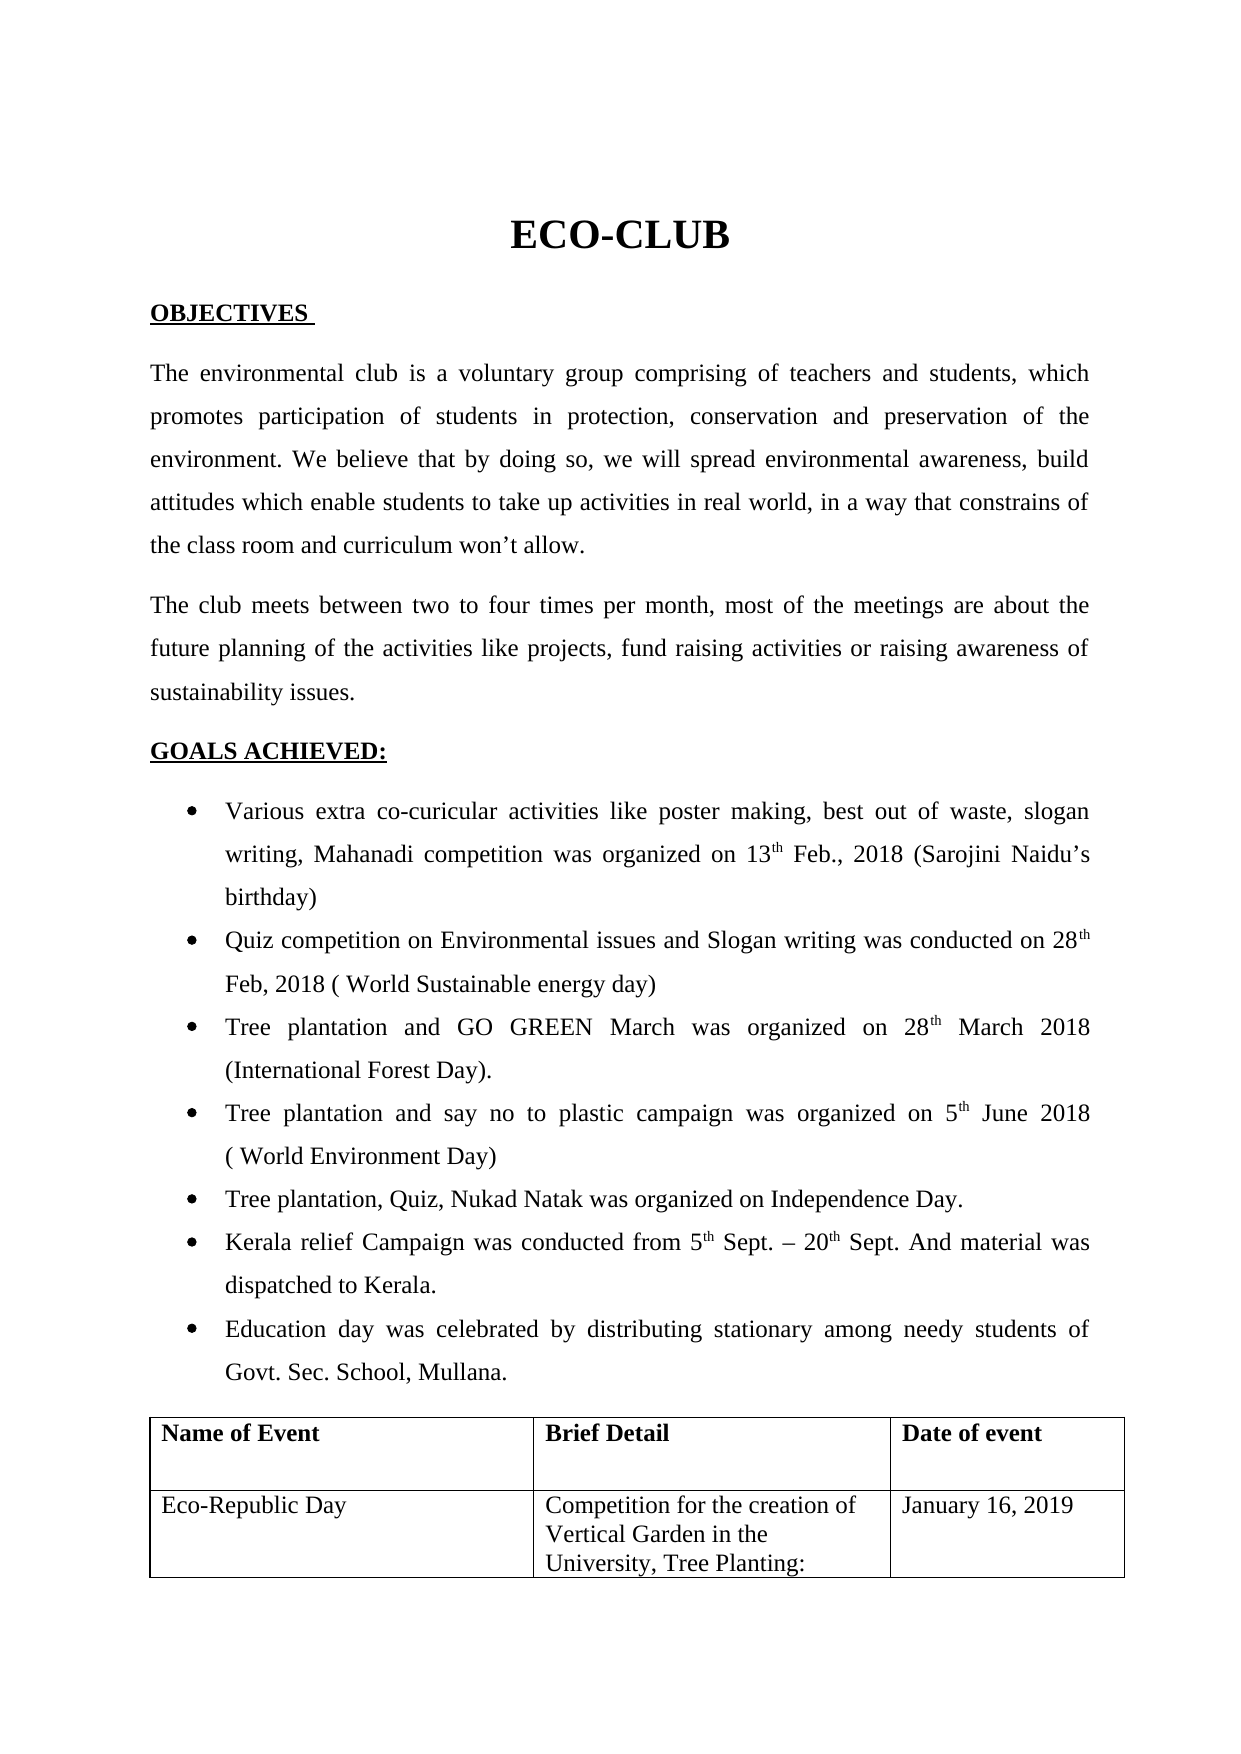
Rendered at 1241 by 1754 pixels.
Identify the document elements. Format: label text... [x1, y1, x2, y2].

table_header Brief Detail [534, 1418, 890, 1489]
list Quiz competition on Environmental issues and Slogan writing was conducted on 28th Feb, 2018 ( World Sustainable energy day) [187, 926, 1090, 997]
list Various extra co-curicular activities like poster making, best out of waste, slogan writing, Mahanadi competition was organized on 13th Feb., 2018 (Sarojini Naidu’s birthday) [187, 796, 1090, 911]
list Tree plantation and GO GREEN March was organized on 28th March 2018 (International Forest Day). [187, 1012, 1090, 1084]
table_header Date of event [891, 1418, 1124, 1489]
table_cell Eco-Republic Day [151, 1491, 533, 1577]
list Kerala relief Campaign was conducted from 5th Sept. – 20th Sept. And material was dispatched to Kerala. [187, 1227, 1090, 1299]
table_header Name of Event [151, 1418, 533, 1489]
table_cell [534, 1491, 890, 1577]
text ECO-CLUB [150, 210, 1090, 258]
list Education day was celebrated by distributing stationary among needy students of Govt. Sec. School, Mullana. [187, 1314, 1090, 1386]
list Tree plantation and say no to plastic campaign was organized on 5th June 2018 ( World Environment Day) [187, 1098, 1090, 1170]
text The club meets between two to four times per month, most of the meetings are about the future planning of the activities like projects, fund raising activities or raising awareness of sustainability issues. [150, 590, 1090, 705]
text GOALS ACHIEVED: [150, 736, 1090, 765]
text The environmental club is a voluntary group comprising of teachers and students, which promotes participation of students in protection, conservation and preservation of the environment. We believe that by doing so, we will spread environmental awareness, build attitudes which enable students to take up activities in real world, in a way that constrains of the class room and curriculum won’t allow. [150, 358, 1090, 559]
table_cell January 16, 2019 [891, 1491, 1124, 1577]
text OBJECTIVES [150, 298, 1090, 327]
list Tree plantation, Quiz, Nukad Natak was organized on Independence Day. [187, 1184, 1090, 1213]
